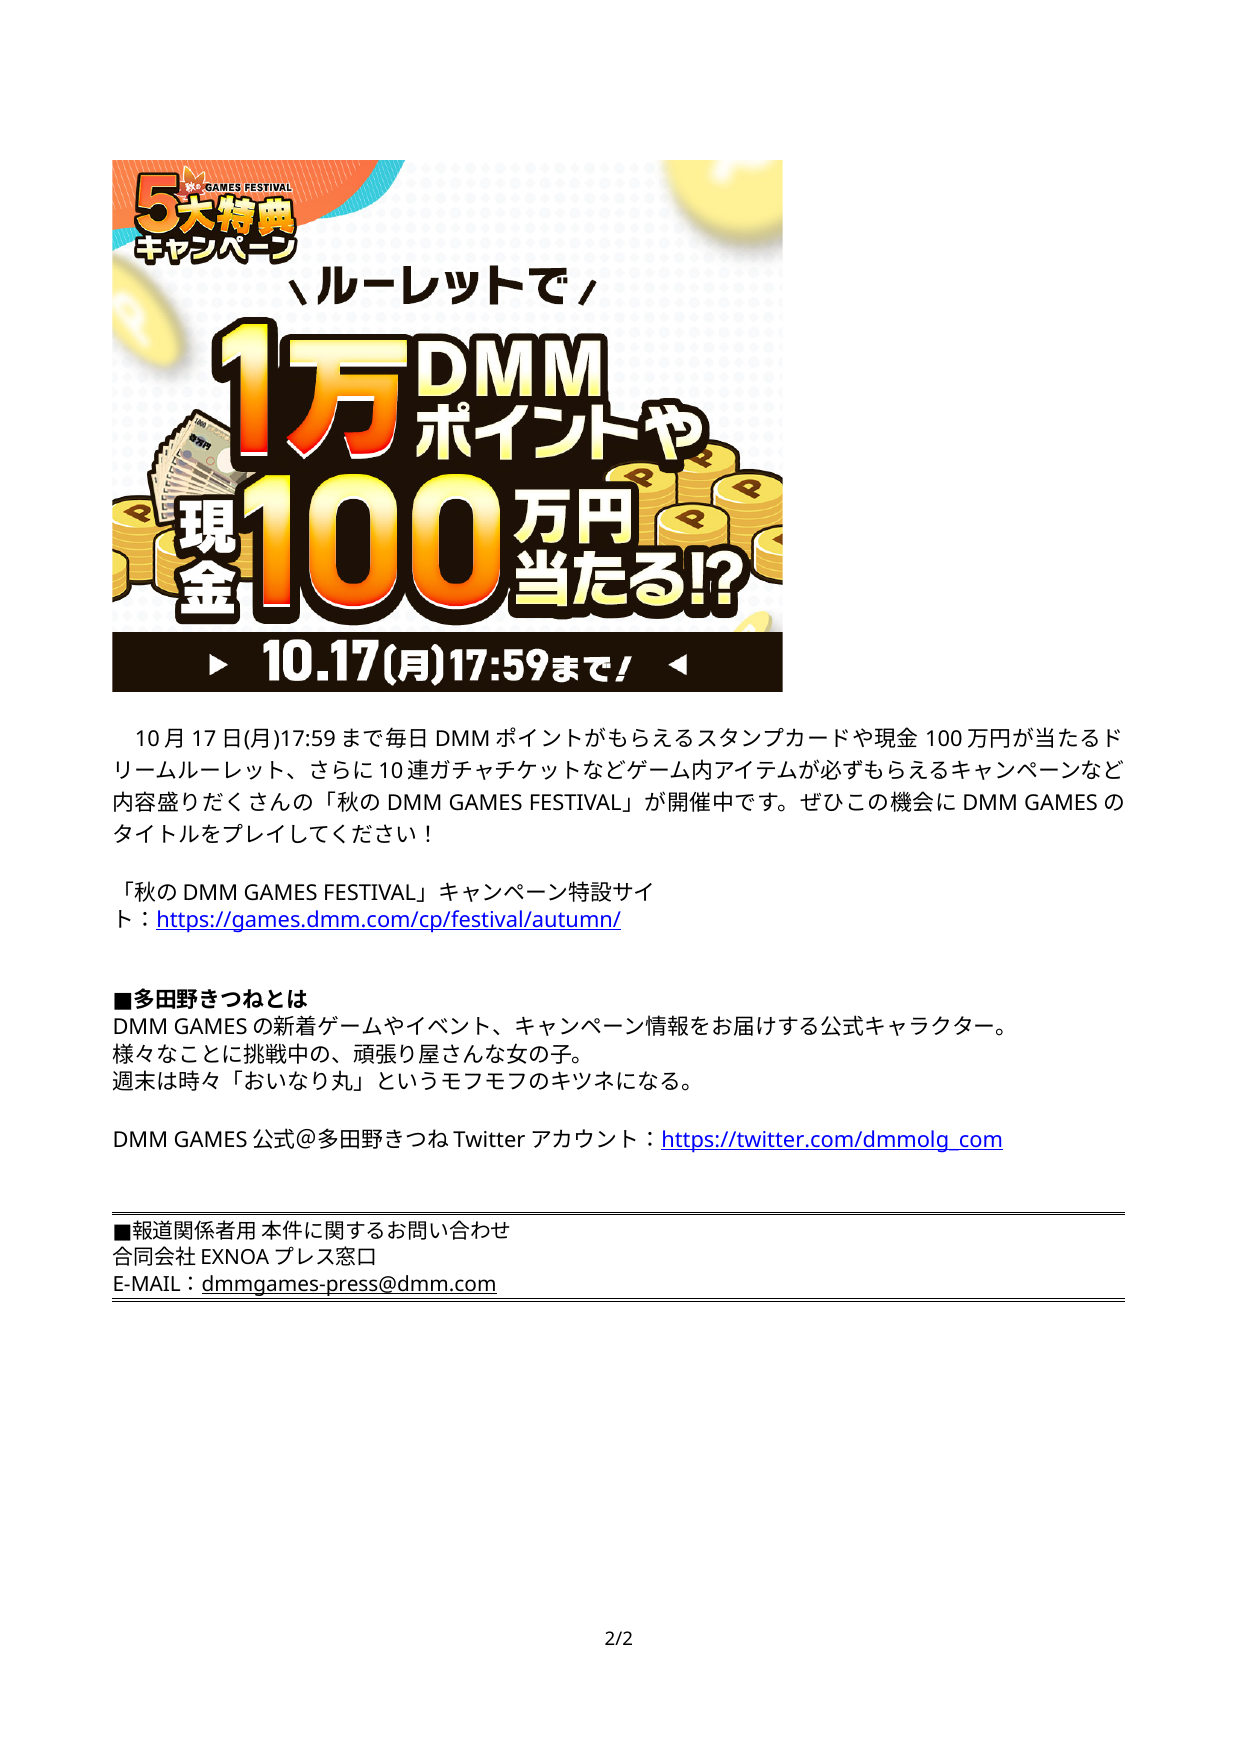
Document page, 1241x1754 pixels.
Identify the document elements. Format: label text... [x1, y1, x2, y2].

text 10月17日(月)17:59まで毎日DMMポイントがもらえるスタンプカードや現金100万円が当たるドリームルーレット、さらに10連ガチャチケットなどゲーム内アイテムが必ずもらえるキャンペーンなど内容盛りだくさんの「秋のDMM GAMES FESTIVAL」が開催中です。ぜひこの機会にDMM GAMESのタイトルをプレイしてください！ [112, 721, 1125, 848]
text DMM GAMESの新着ゲームやイベント、キャンペーン情報をお届けする公式キャラクター。 [112, 1013, 1125, 1040]
text 週末は時々「おいなり丸」というモフモフのキツネになる。 [112, 1068, 1125, 1095]
text E-MAIL：dmmgames-press@dmm.com [112, 1265, 1125, 1298]
text DMM GAMES公式＠多田野きつねTwitterアカウント：https://twitter.com/dmmolg_com [112, 1125, 1125, 1153]
text ■報道関係者用 本件に関するお問い合わせ [112, 1215, 1125, 1244]
picture [112, 160, 783, 692]
text 「秋のDMM GAMES FESTIVAL」キャンペーン特設サイト：https://games.dmm.com/cp/festival/autumn/ [112, 878, 1125, 933]
text 合同会社 EXNOAプレス窓口 [112, 1244, 1125, 1265]
text ■多田野きつねとは [112, 985, 1125, 1013]
text 様々なことに挑戦中の、頑張り屋さんな女の子。 [112, 1040, 1125, 1068]
